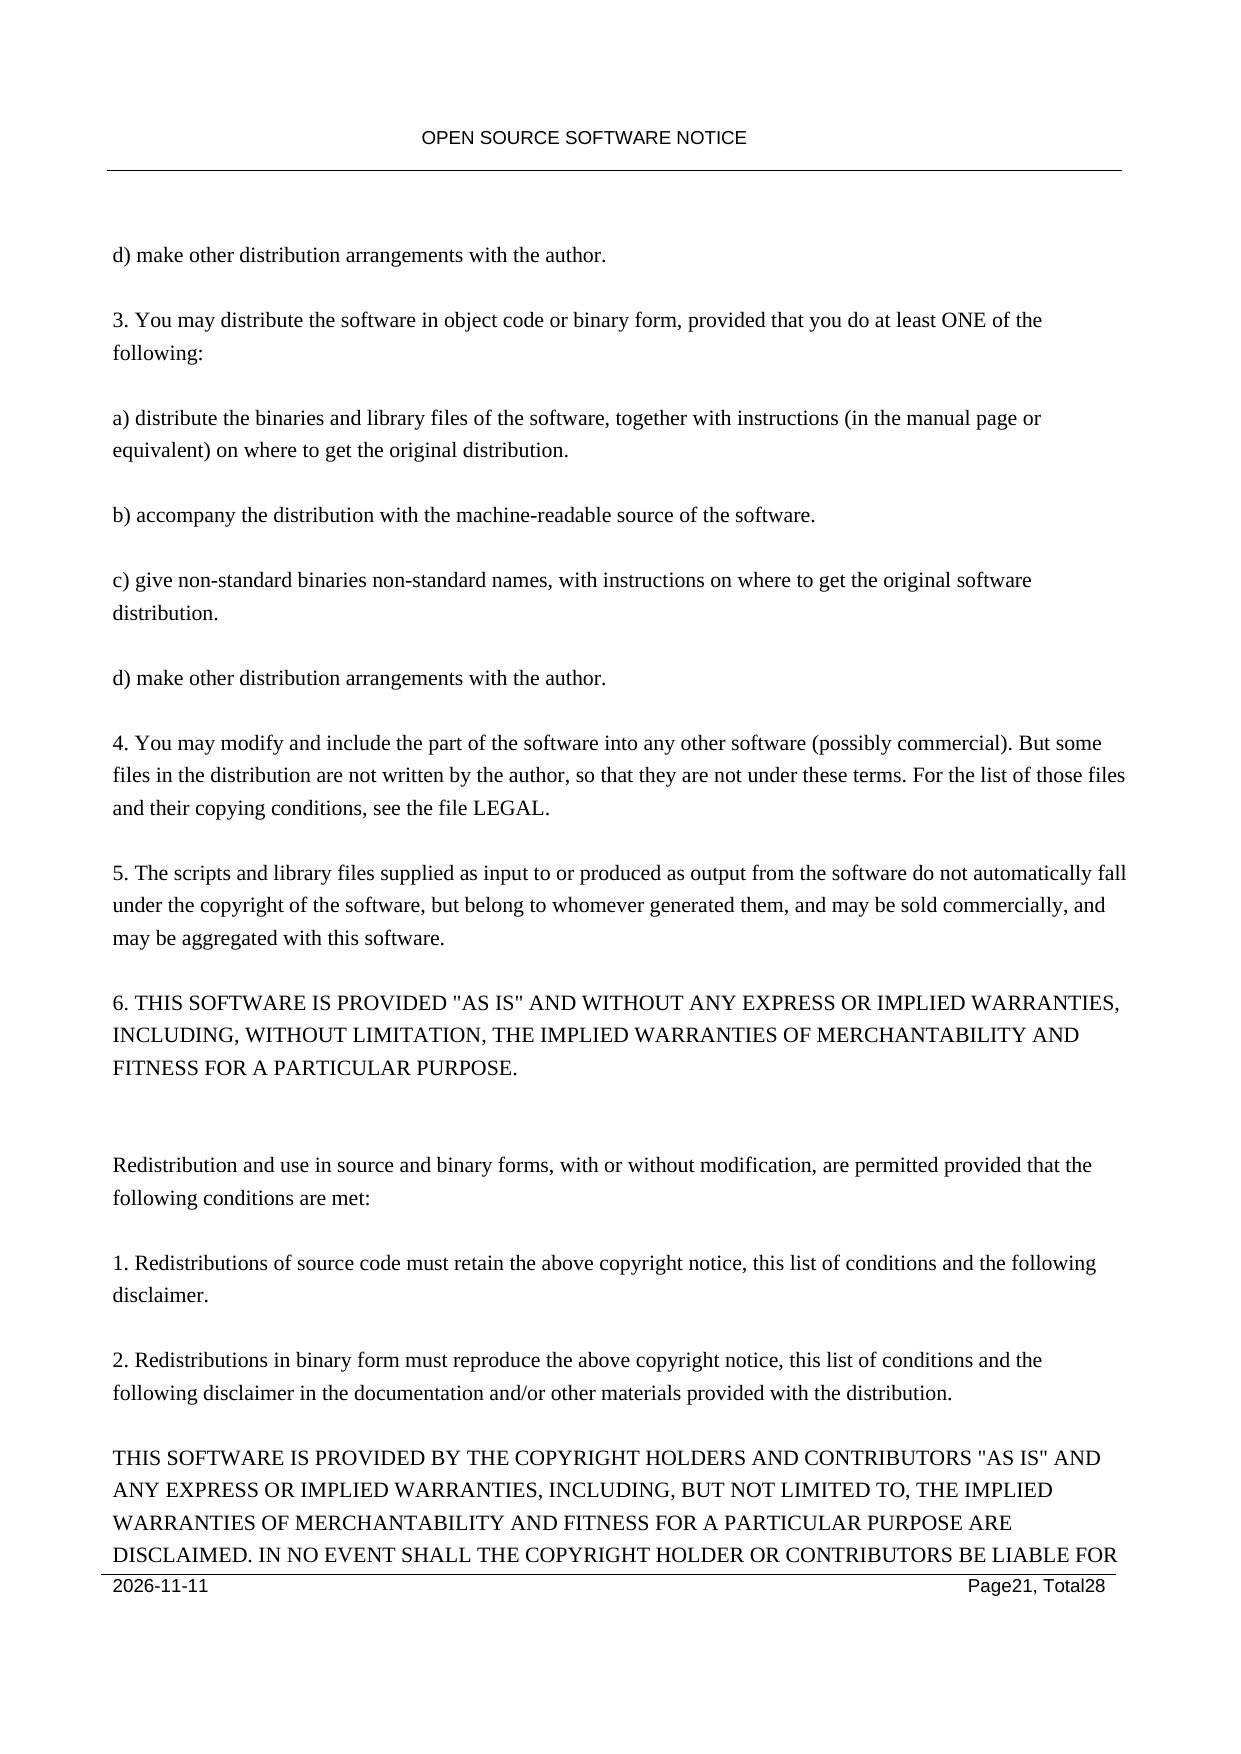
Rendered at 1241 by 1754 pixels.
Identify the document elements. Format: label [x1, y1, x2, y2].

text [112, 206, 1128, 1571]
